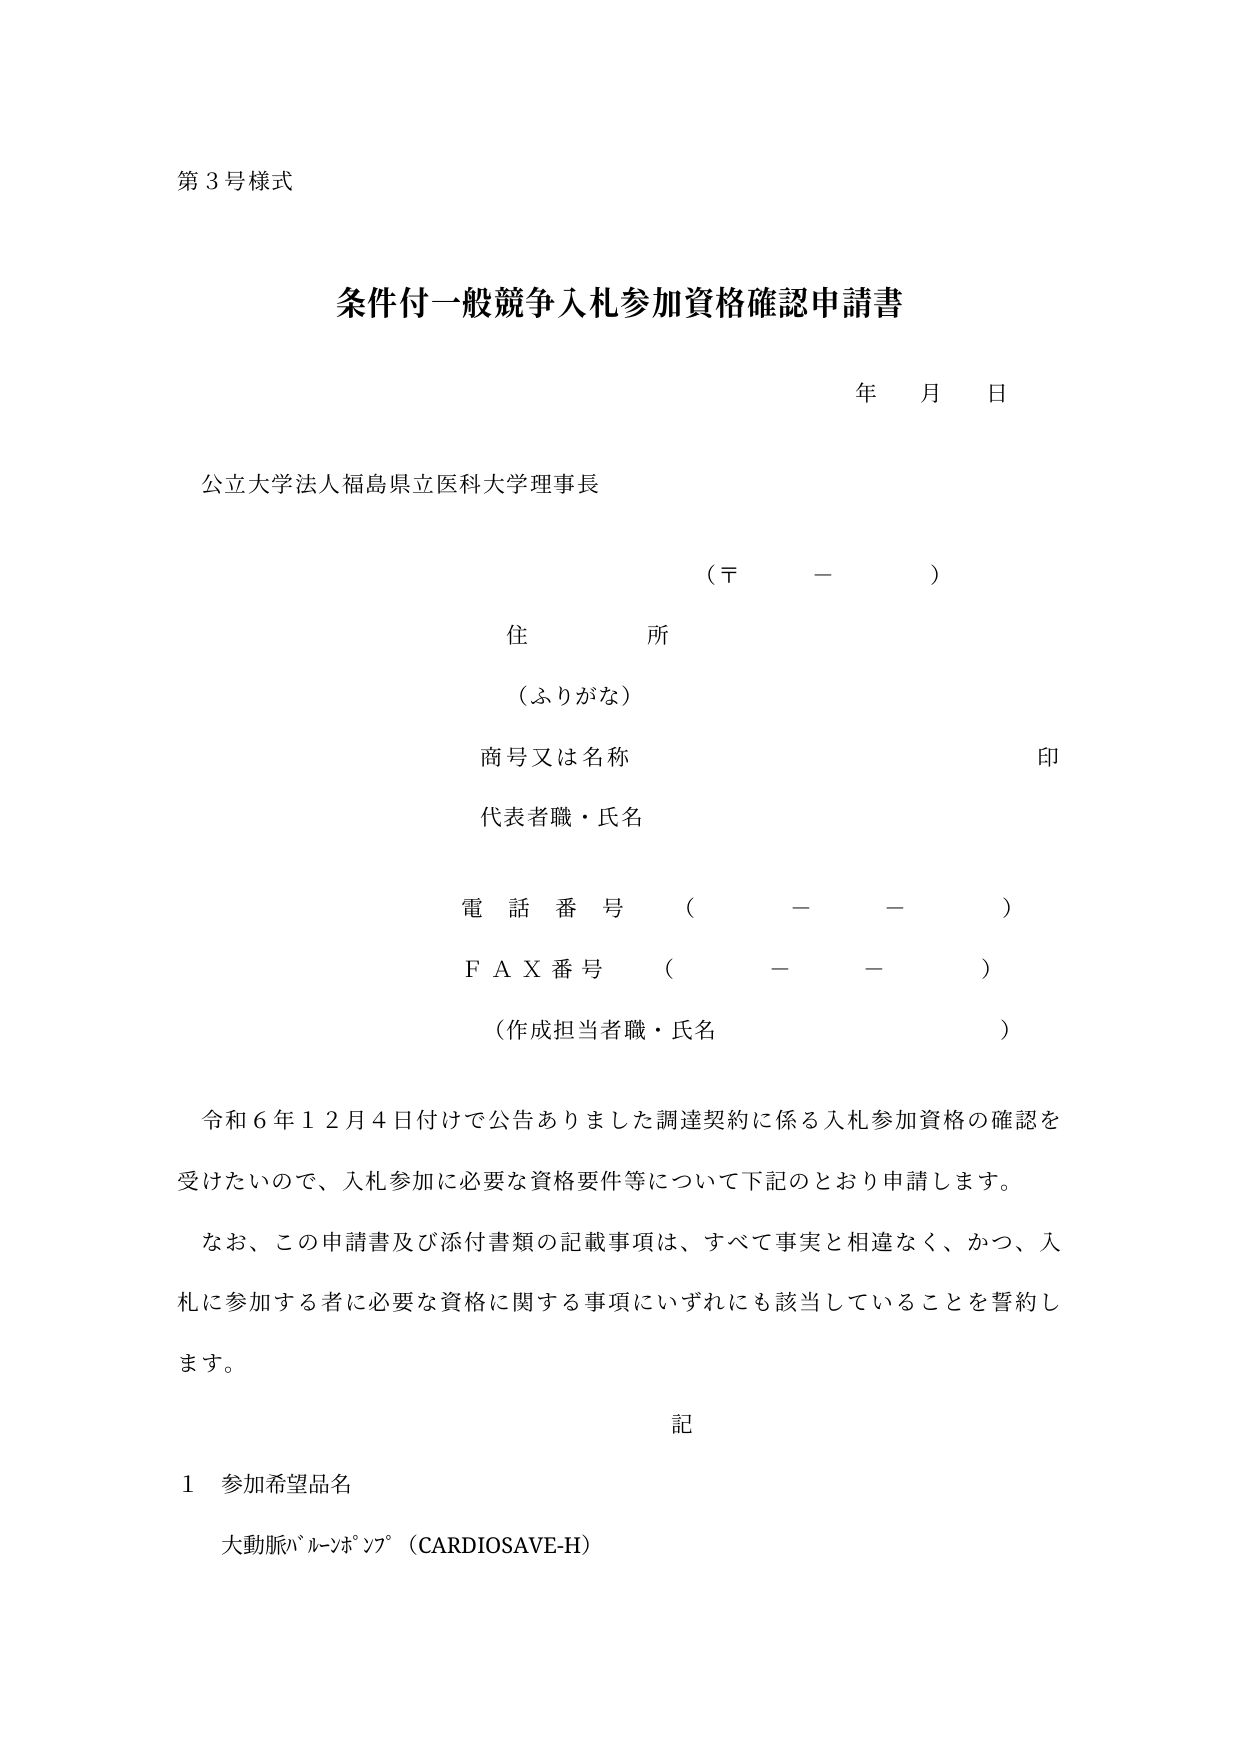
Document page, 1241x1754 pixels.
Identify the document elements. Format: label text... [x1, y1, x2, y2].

text なお、この申請書及び添付書類の記載事項は、すべて事実と相違なく、かつ、入札に参加する者に必要な資格に関する事項にいずれにも該当していることを誓約します。 [177, 1210, 1063, 1392]
text 大動脈ﾊﾞﾙｰﾝﾎﾟﾝﾌﾟ（CARDIOSAVE-H） [177, 1513, 1063, 1574]
text 公立大学法人福島県立医科大学理事長 [177, 453, 1063, 513]
text 年 月 日 [177, 362, 1063, 422]
text （作成担当者職・氏名 ） [177, 998, 1063, 1059]
text （〒 － ） [177, 543, 1063, 604]
text 商号又は名称 印 代表者職・氏名 [177, 725, 1063, 847]
text 電 話 番 号 （ － － ） [177, 877, 1063, 938]
text Ｆ Ａ Ｘ 番 号 （ － － ） [177, 938, 1063, 998]
text 住 所 [177, 604, 1063, 665]
text （ふりがな） [177, 665, 1063, 725]
text 令和６年１２月４日付けで公告ありました調達契約に係る入札参加資格の確認を受けたいので、入札参加に必要な資格要件等について下記のとおり申請します。 [177, 1089, 1063, 1210]
text 第３号様式 [177, 149, 1063, 210]
text 記 [177, 1392, 1063, 1453]
text １ 参加希望品名 [177, 1453, 1063, 1513]
text 条件付一般競争入札参加資格確認申請書 [177, 271, 1063, 331]
